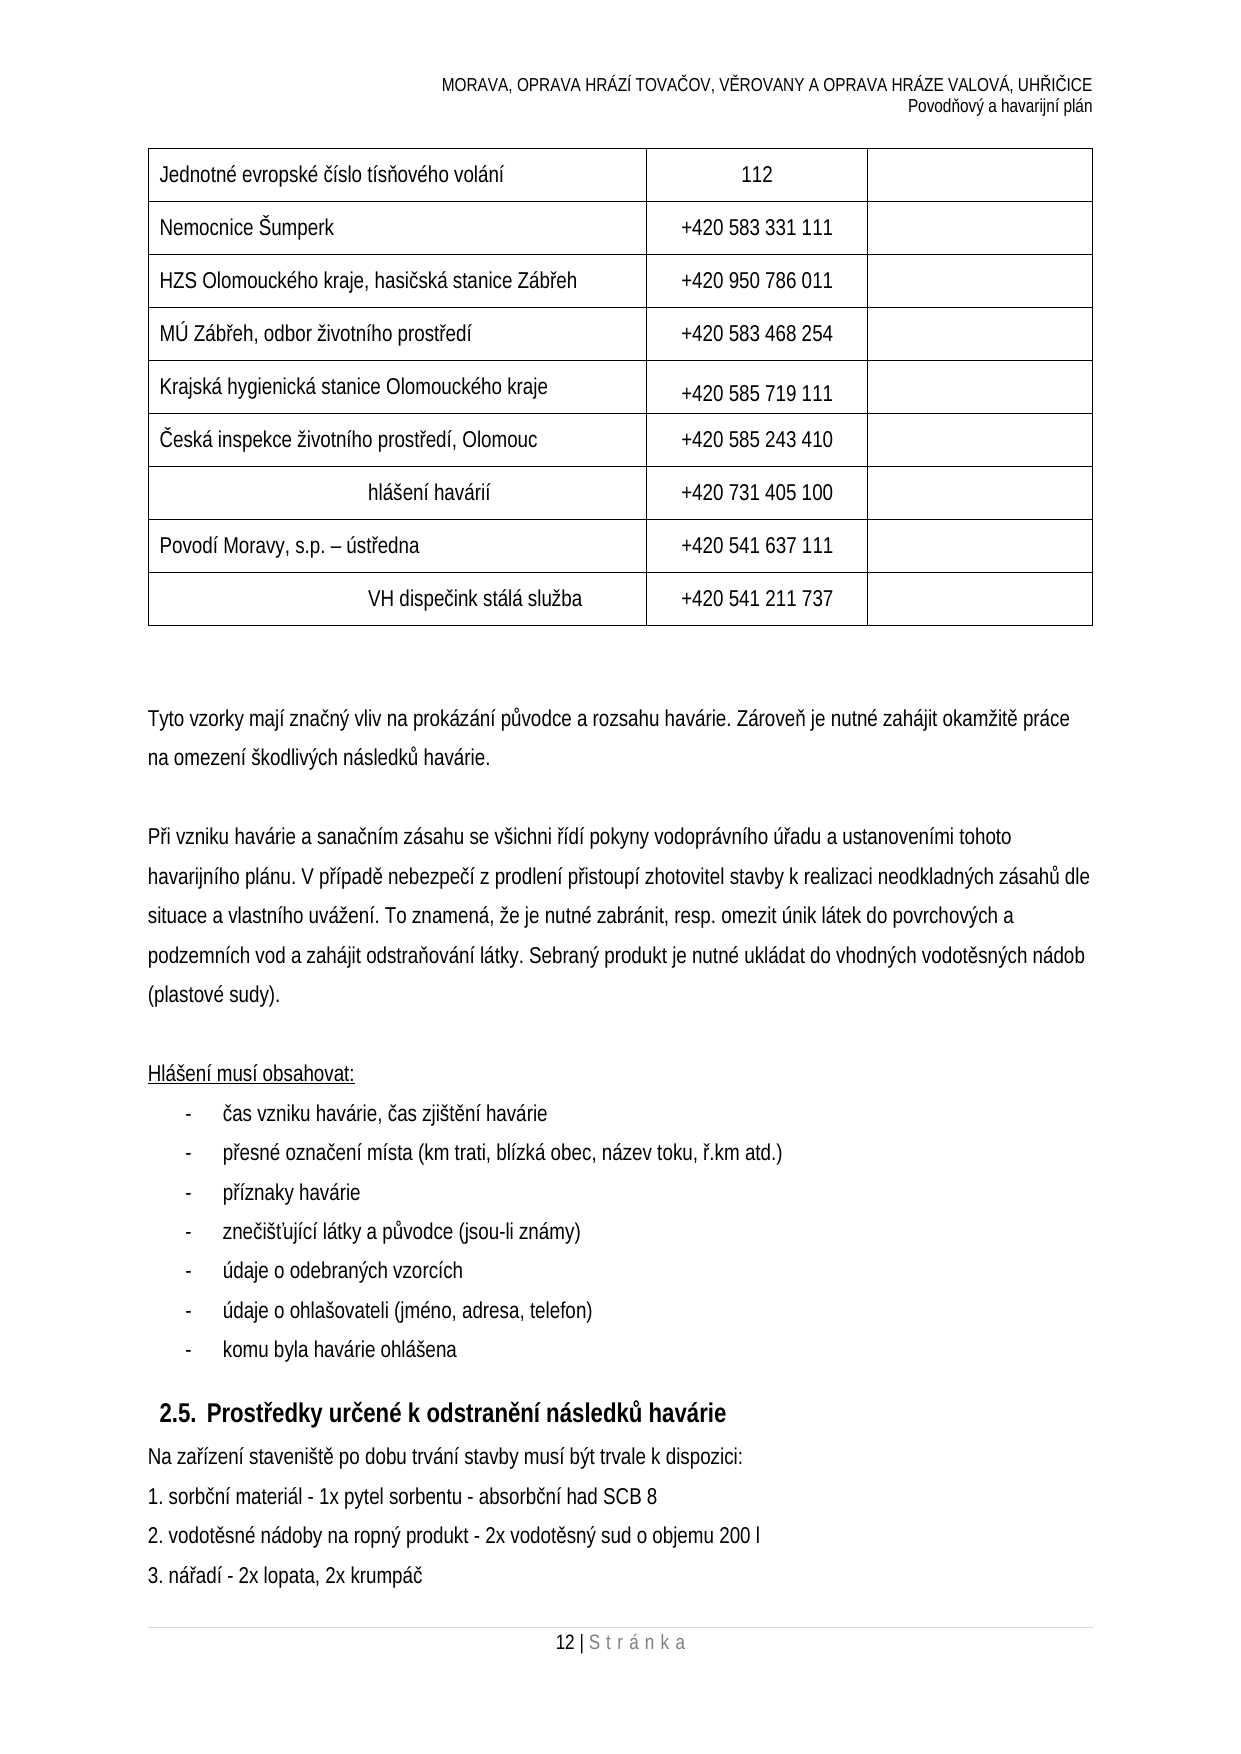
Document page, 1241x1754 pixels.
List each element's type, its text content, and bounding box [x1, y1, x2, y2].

table_cell Krajská hygienická stanice Olomouckého kraje [149, 361, 646, 413]
text Při vzniku havárie a sanačním zásahu se všichni řídí pokyny vodoprávního úřadu a ustanoveními tohoto havarijního plánu. V případě nebezpečí z prodlení přistoupí zhotovitel stavby k realizaci neodkladných zásahů dle situace a vlastního uvážení. To znamená, že je nutné zabránit, resp. omezit únik látek do povrchových a podzemních vod a zahájit odstraňování látky. Sebraný produkt je nutné ukládat do vhodných vodotěsných nádob (plastové sudy). [148, 823, 1093, 1007]
list komu byla havárie ohlášena [185, 1336, 1093, 1363]
text Na zařízení staveniště po dobu trvání stavby musí být trvale k dispozici: [148, 1443, 1093, 1470]
list údaje o ohlašovateli (jméno, adresa, telefon) [185, 1297, 1093, 1323]
table_cell [868, 467, 1092, 519]
table_cell HZS Olomouckého kraje, hasičská stanice Zábřeh [149, 255, 646, 307]
table_cell +420 585 243 410 [647, 414, 867, 466]
list čas vzniku havárie, čas zjištění havárie [185, 1099, 1093, 1126]
table_cell Jednotné evropské číslo tísňového volání [149, 149, 646, 201]
table_cell 112 [647, 149, 867, 201]
list znečišťující látky a původce (jsou-li známy) [185, 1218, 1093, 1244]
text 2. vodotěsné nádoby na ropný produkt - 2x vodotěsný sud o objemu [148, 1522, 1093, 1549]
table_cell [868, 308, 1092, 360]
table_cell [868, 573, 1092, 625]
table_cell +420 731 405 100 [647, 467, 867, 519]
table_cell hlášení havárií [149, 467, 646, 519]
text Hlášení musí obsahovat: [148, 1060, 1093, 1086]
table_cell [868, 361, 1092, 413]
list přesné označení místa (km trati, blízká obec, název toku, ř.km atd.) [185, 1139, 1093, 1165]
table_cell [868, 149, 1092, 201]
table_cell Česká inspekce životního prostředí, Olomouc [149, 414, 646, 466]
table_cell +420 583 331 111 [647, 202, 867, 254]
table_cell +420 541 637 111 [647, 520, 867, 572]
list příznaky havárie [185, 1178, 1093, 1205]
text 1. sorbční materiál - 1x pytel sorbentu - absorbční had SCB 8 [148, 1483, 1093, 1509]
table_cell VH dispečink stálá služba [149, 573, 646, 625]
list údaje o odebraných vzorcích [185, 1257, 1093, 1284]
table_cell +420 583 468 254 [647, 308, 867, 360]
table_cell [868, 255, 1092, 307]
table_cell [868, 202, 1092, 254]
table_cell +420 541 211 737 [647, 573, 867, 625]
table_cell [868, 520, 1092, 572]
table_cell Povodí Moravy, s.p. – ústředna [149, 520, 646, 572]
text Tyto vzorky mají značný vliv na prokázání původce a rozsahu havárie. Zároveň je nutné zahájit okamžitě práce na omezení škodlivých následků havárie. [148, 705, 1093, 771]
table_cell MÚ Zábřeh, odbor životního prostředí [149, 308, 646, 360]
table_cell [868, 414, 1092, 466]
table_cell +420 585 719 111 [647, 361, 867, 413]
table_cell +420 950 786 011 [647, 255, 867, 307]
subtitle Prostředky určené k odstranění následků havárie [159, 1397, 1093, 1428]
table_cell Nemocnice Šumperk [149, 202, 646, 254]
text 3. nářadí - 2x lopata, 2x krumpáč [148, 1562, 1093, 1588]
